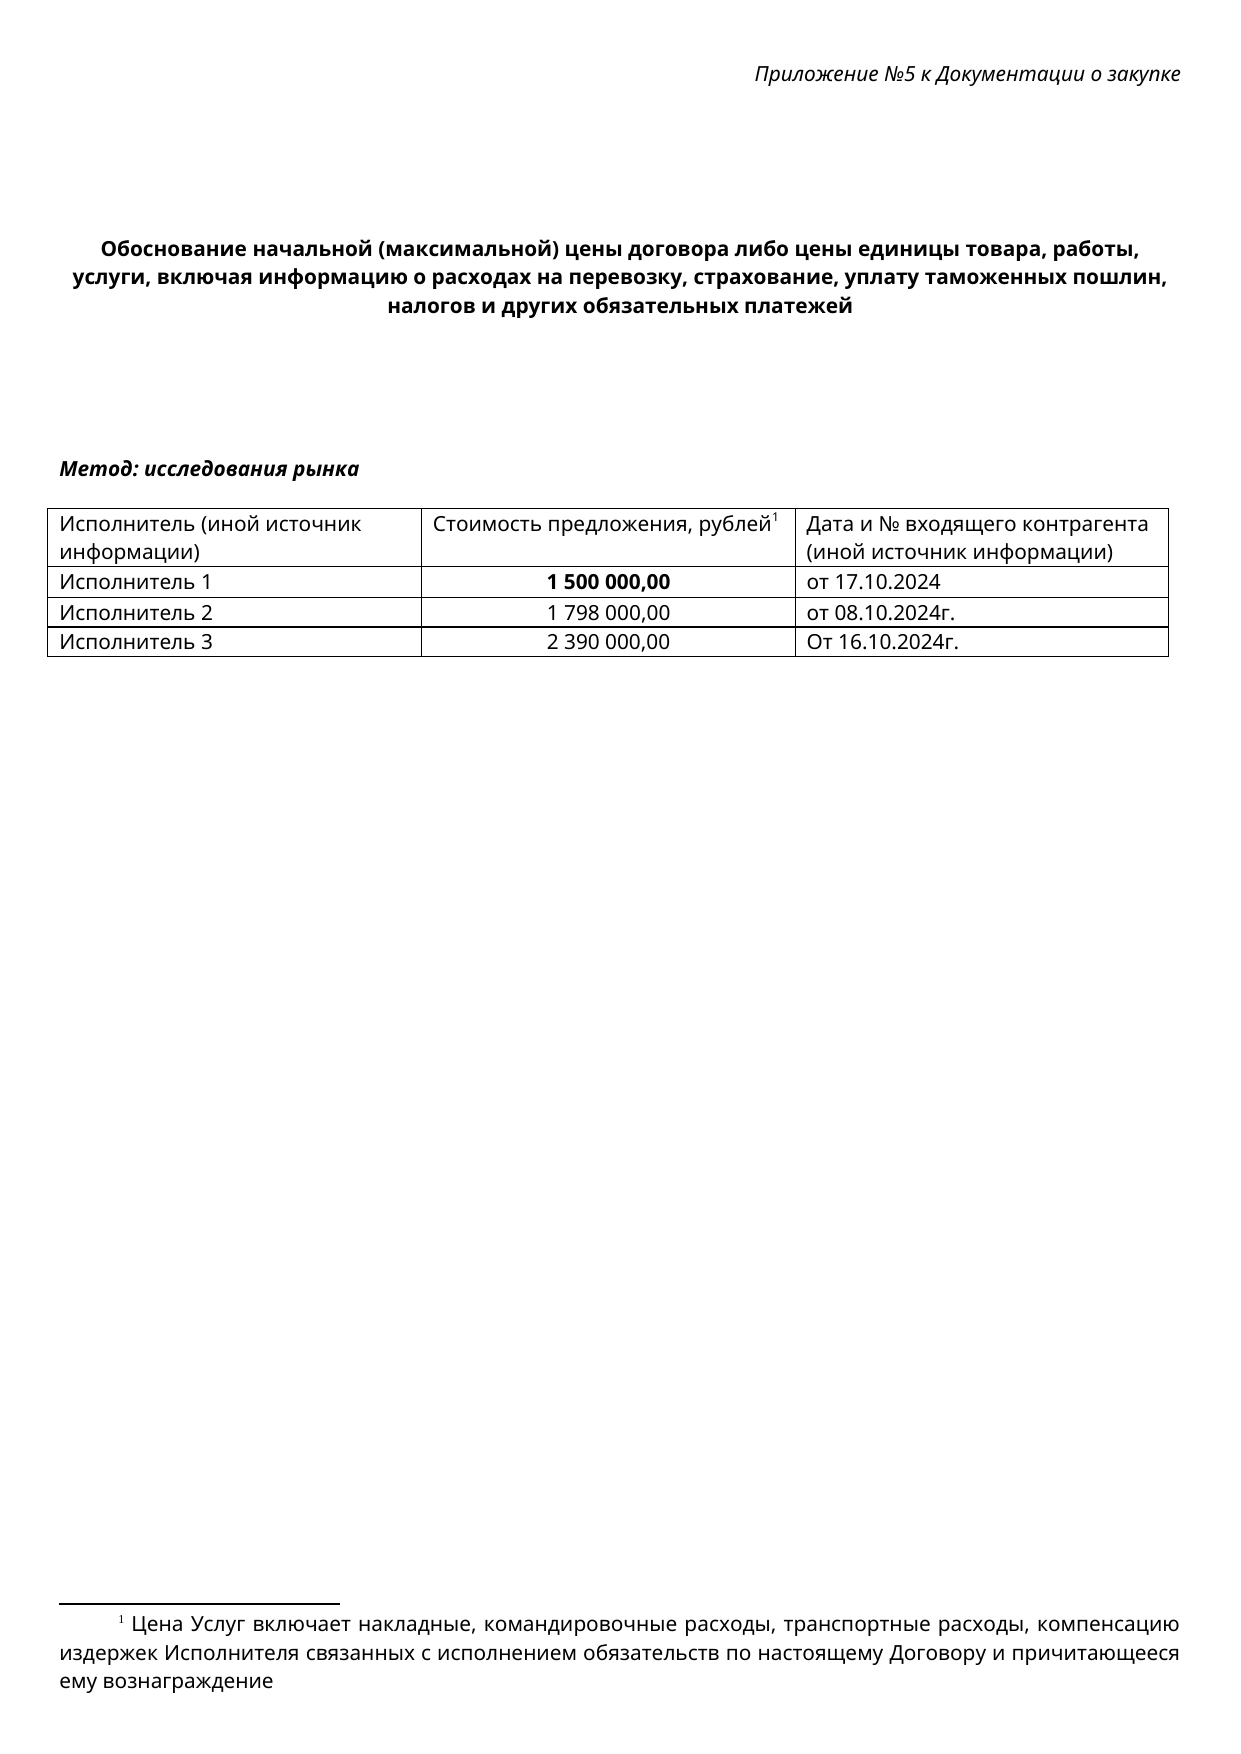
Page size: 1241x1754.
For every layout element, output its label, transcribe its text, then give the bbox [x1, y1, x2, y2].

table_cell от 08.10.2024г. [796, 598, 1168, 626]
text Обоснование начальной (максимальной) цены договора либо цены единицы товара, работы, услуги, включая информацию о расходах на перевозку, страхование, уплату таможенных пошлин, налогов и других обязательных платежей [59, 234, 1181, 319]
table_cell Исполнитель 1 [48, 567, 421, 597]
table_header Дата и № входящего контрагента (иной источник информации) [796, 509, 1168, 566]
list Приложение №5 к Документации о закупке [134, 59, 1181, 87]
text Метод: исследования рынка [59, 454, 1181, 483]
table_cell 1 798 000,00 [422, 598, 795, 626]
table_cell 2 390 000,00 [422, 628, 795, 656]
table_header Исполнитель (иной источник информации) [48, 509, 421, 566]
table_cell от 17.10.2024 [796, 567, 1168, 597]
table_header Стоимость предложения, рублей [422, 509, 795, 566]
table_cell От 16.10.2024г. [796, 628, 1168, 656]
table_cell Исполнитель 3 [48, 628, 421, 656]
table_cell Исполнитель 2 [48, 598, 421, 626]
table_cell 1 500 000,00 [422, 567, 795, 597]
